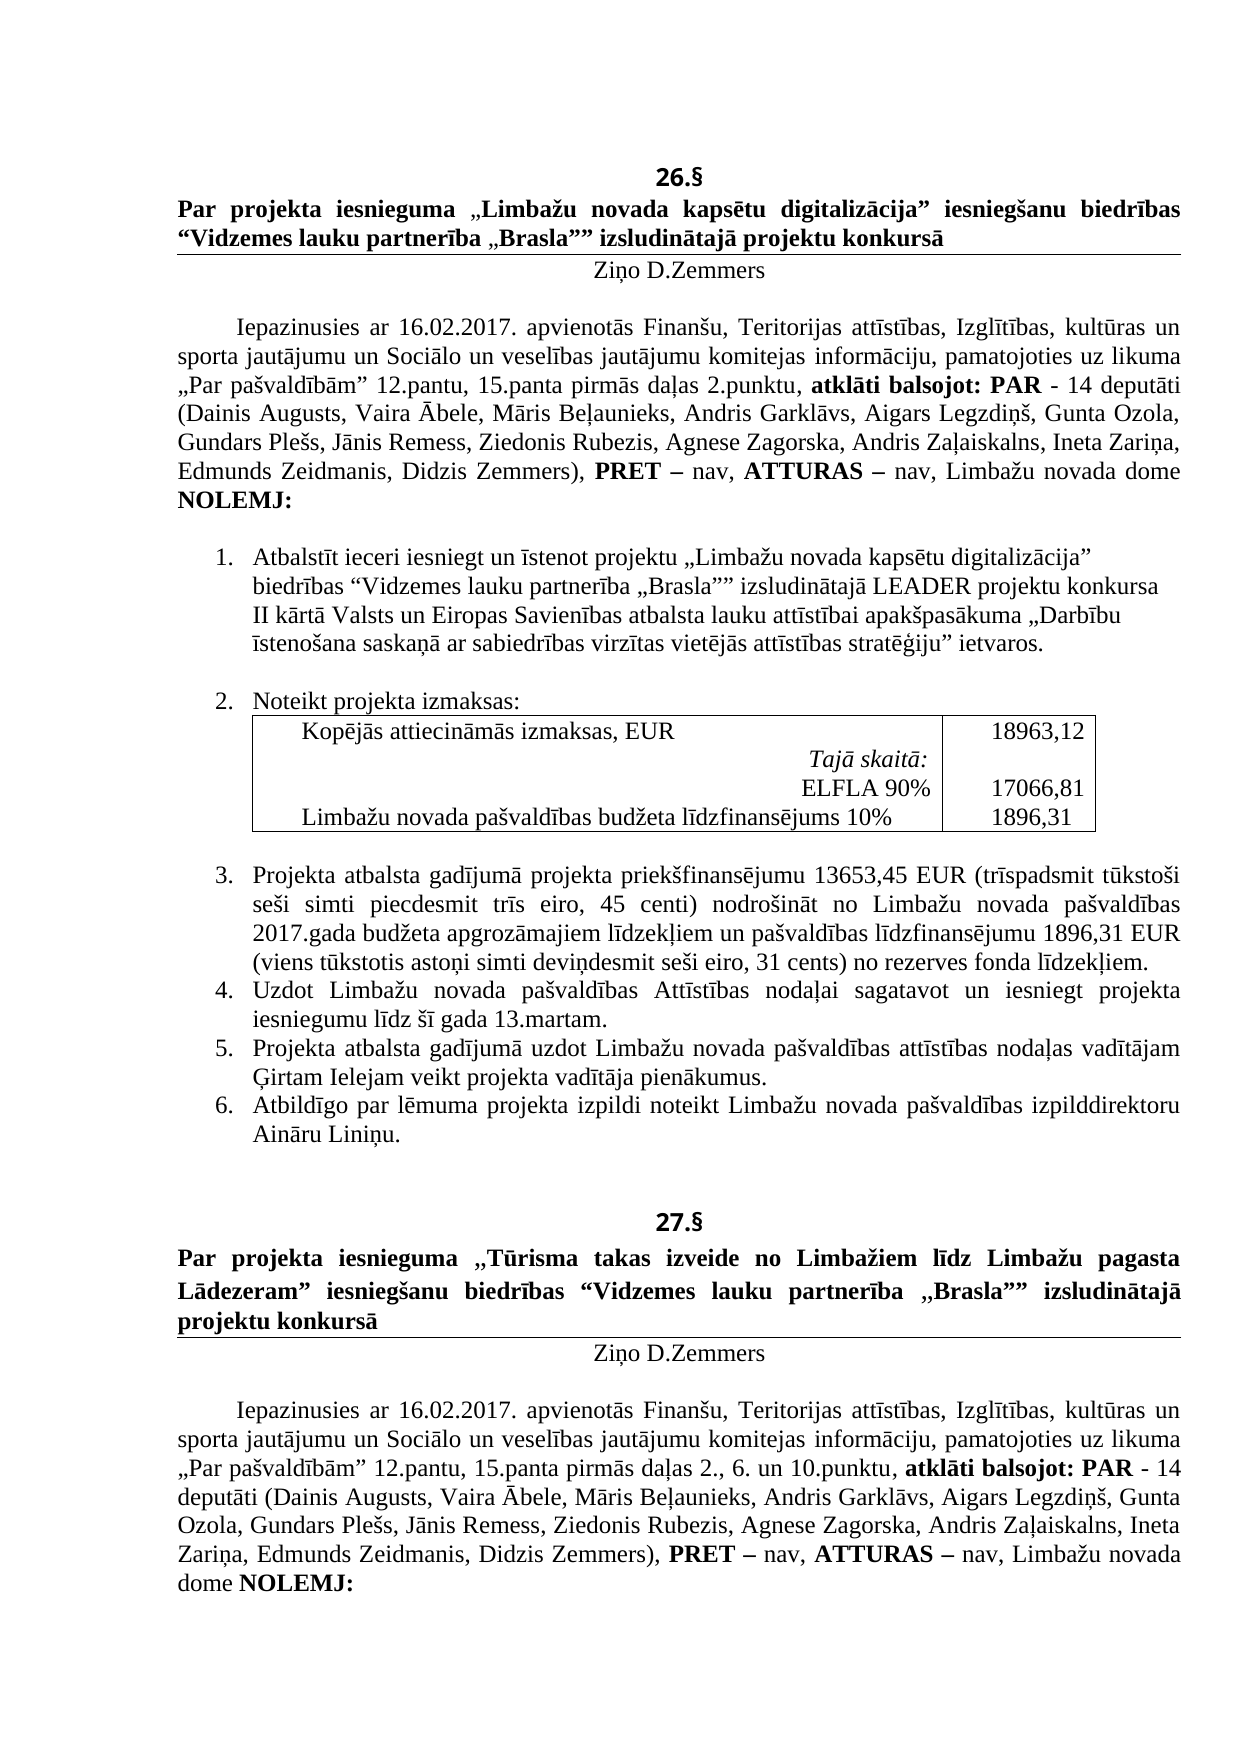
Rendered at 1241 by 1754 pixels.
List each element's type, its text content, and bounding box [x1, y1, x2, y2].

text Iepazinusies ar 16.02.2017. apvienotās Finanšu, Teritorijas attīstības, Izglītības, kultūras un sporta jautājumu un Sociālo un veselības jautājumu komitejas informāciju, pamatojoties uz likuma „Par pašvaldībām” 12.pantu, 15.panta pirmās daļas 2.punktu, atklāti balsojot: PAR - 14 deputāti (Dainis Augusts, Vaira Ābele, Māris Beļaunieks, Andris Garklāvs, Aigars Legzdiņš, Gunta Ozola, Gundars Plešs, Jānis Remess, Ziedonis Rubezis, Agnese Zagorska, Andris Zaļaiskalns, Ineta Zariņa, Edmunds Zeidmanis, Didzis Zemmers), PRET – nav, ATTURAS – nav, Limbažu novada dome NOLEMJ: [177, 312, 1181, 513]
list Atbildīgo par lēmuma projekta izpildi noteikt Limbažu novada pašvaldības izpilddirektoru Aināru Liniņu. [215, 1091, 1181, 1148]
list Atbalstīt ieceri iesniegt un īstenot projektu „Limbažu novada kapsētu digitalizācija” biedrības “Vidzemes lauku partnerība „Brasla”” izsludinātajā LEADER projektu konkursa II kārtā Valsts un Eiropas Savienības atbalsta lauku attīstībai apakšpasākuma „Darbību īstenošana saskaņā ar sabiedrības virzītas vietējās attīstības stratēģiju” ietvaros. [215, 542, 1181, 657]
text Iepazinusies ar 16.02.2017. apvienotās Finanšu, Teritorijas attīstības, Izglītības, kultūras un sporta jautājumu un Sociālo un veselības jautājumu komitejas informāciju, pamatojoties uz likuma „Par pašvaldībām” 12.pantu, 15.panta pirmās daļas 2., 6. un 10.punktu, atklāti balsojot: PAR - 14 deputāti (Dainis Augusts, Vaira Ābele, Māris Beļaunieks, Andris Garklāvs, Aigars Legzdiņš, Gunta Ozola, Gundars Plešs, Jānis Remess, Ziedonis Rubezis, Agnese Zagorska, Andris Zaļaiskalns, Ineta Zariņa, Edmunds Zeidmanis, Didzis Zemmers), PRET – nav, ATTURAS – nav, Limbažu novada dome NOLEMJ: [177, 1395, 1181, 1597]
text Ziņo D.Zemmers [177, 255, 1181, 283]
text Par projekta iesnieguma „Limbažu novada kapsētu digitalizācija” iesniegšanu biedrības “Vidzemes lauku partnerība „Brasla”” izsludinātajā projektu konkursā [177, 194, 1181, 254]
text 26.§ [177, 160, 1181, 194]
table_header 18963,12 17066,81 1896,31 [943, 716, 1095, 831]
list Projekta atbalsta gadījumā projekta priekšfinansējumu 13653,45 EUR (trīspadsmit tūkstoši seši simti piecdesmit trīs eiro, 45 centi) nodrošināt no Limbažu novada pašvaldības 2017.gada budžeta apgrozāmajiem līdzekļiem un pašvaldības līdzfinansējumu 1896,31 EUR (viens tūkstotis astoņi simti deviņdesmit seši eiro, 31 cents) no rezerves fonda līdzekļiem. [215, 861, 1181, 976]
text Ziņo D.Zemmers [177, 1338, 1181, 1367]
list Uzdot Limbažu novada pašvaldības Attīstības nodaļai sagatavot un iesniegt projekta iesniegumu līdz šī gada 13.martam. [215, 976, 1181, 1033]
list Projekta atbalsta gadījumā uzdot Limbažu novada pašvaldības attīstības nodaļas vadītājam Ģirtam Ielejam veikt projekta vadītāja pienākumus. [215, 1033, 1181, 1091]
table_header Kopējās attiecināmās izmaksas, EUR Tajā skaitā: ELFLA 90% Limbažu novada pašvaldības budžeta līdzfinansējums 10% [253, 716, 942, 831]
text Par projekta iesnieguma „Tūrisma takas izveide no Limbažiem līdz Limbažu pagasta Lādezeram” iesniegšanu biedrības “Vidzemes lauku partnerība „Brasla”” izsludinātajā projektu konkursā [177, 1239, 1181, 1337]
text 27.§ [177, 1205, 1181, 1239]
list Noteikt projekta izmaksas: [215, 686, 1181, 715]
